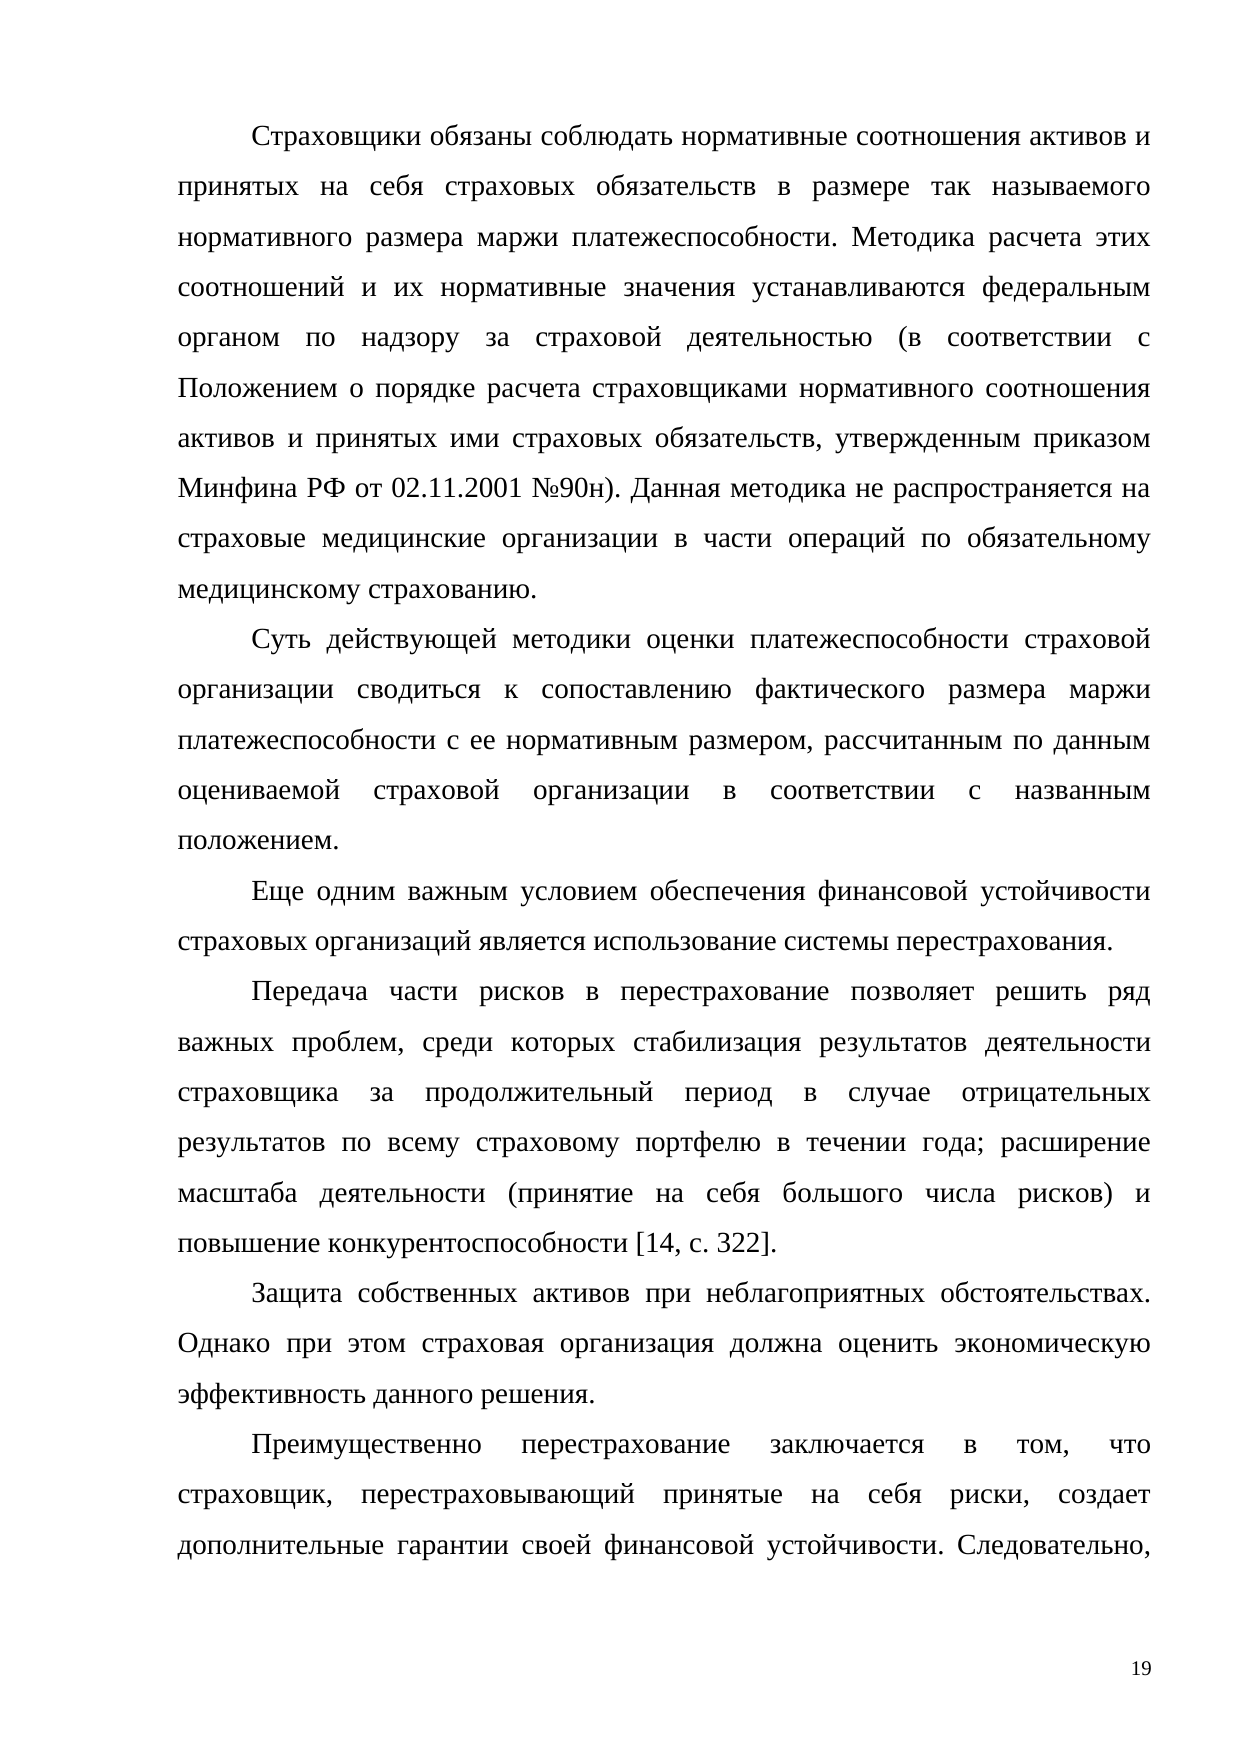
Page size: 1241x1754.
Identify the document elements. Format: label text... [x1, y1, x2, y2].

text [177, 1426, 1152, 1560]
text Еще одним важным условием обеспечения финансовой устойчивости страховых организаций является использование системы перестрахования. [177, 873, 1152, 957]
text Суть действующей методики оценки платежеспособности страховой организации сводиться к сопоставлению фактического размера маржи платежеспособности с ее нормативным размером, рассчитанным по данным оцениваемой страховой организации в соответствии с названным положением. [177, 621, 1152, 856]
text Передача части рисков в перестрахование позволяет решить ряд важных проблем, среди которых стабилизация результатов деятельности страховщика за продолжительный период в случае отрицательных результатов по всему страховому портфелю в течении года; расширение масштаба деятельности (принятие на себя большого числа рисков) и повышение конкурентоспособности [14, c. 322]. [177, 973, 1152, 1258]
text Защита собственных активов при неблагоприятных обстоятельствах. Однако при этом страховая организация должна оценить экономическую эффективность данного решения. [177, 1275, 1152, 1409]
text Страховщики обязаны соблюдать нормативные соотношения активов и принятых на себя страховых обязательств в размере так называемого нормативного размера маржи платежеспособности. Методика расчета этих соотношений и их нормативные значения устанавливаются федеральным органом по надзору за страховой деятельностью (в соответствии с Положением о порядке расчета страховщиками нормативного соотношения активов и принятых ими страховых обязательств, утвержденным приказом Минфина РФ от 02.11.2001 №90н). Данная методика не распространяется на страховые медицинские организации в части операций по обязательному медицинскому страхованию. [177, 118, 1152, 604]
